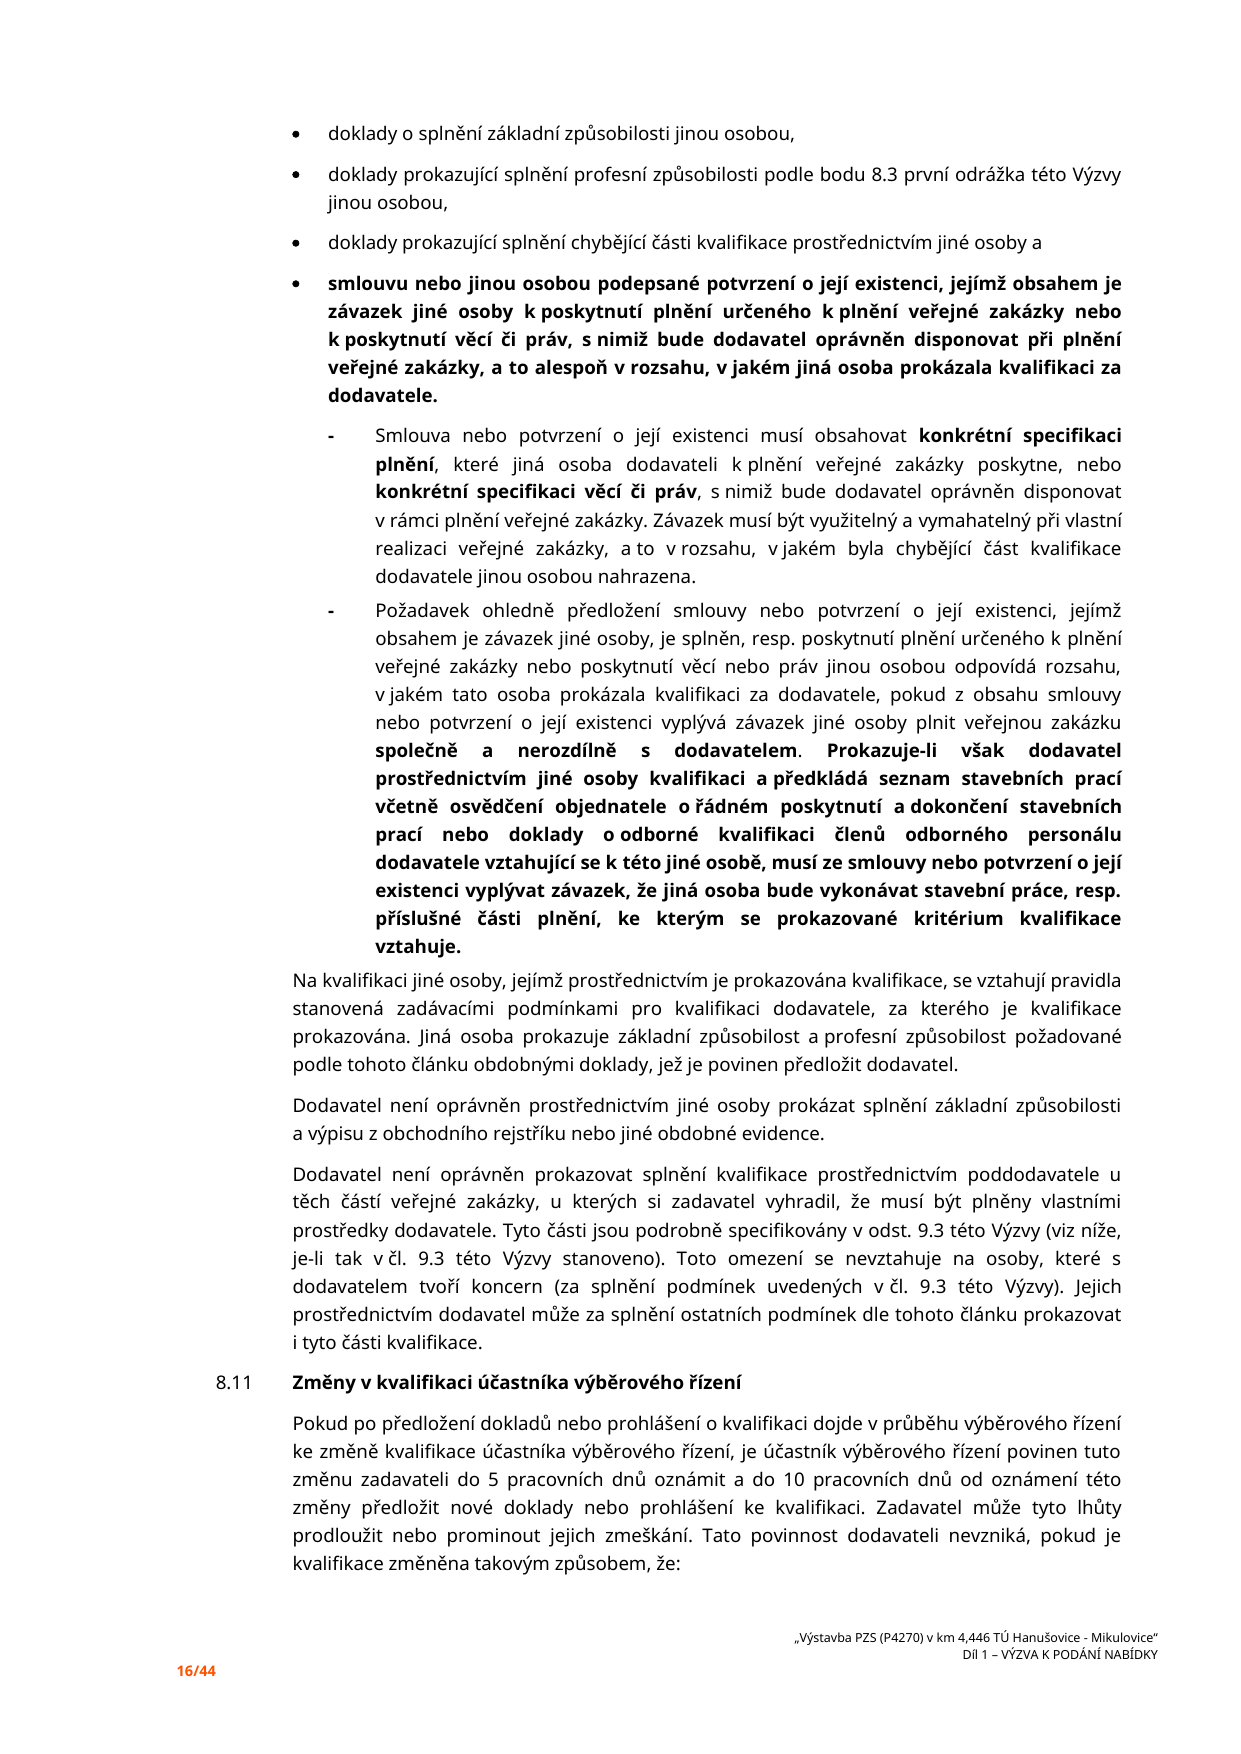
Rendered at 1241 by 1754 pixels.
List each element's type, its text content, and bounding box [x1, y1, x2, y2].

text Pokud po předložení dokladů nebo prohlášení o kvalifikaci dojde v průběhu výběrového řízení ke změně kvalifikace účastníka výběrového řízení, je účastník výběrového řízení povinen tuto změnu zadavateli do 5 pracovních dnů oznámit a do 10 pracovních dnů od oznámení této změny předložit nové doklady nebo prohlášení ke kvalifikaci. Zadavatel může tyto lhůty prodloužit nebo prominout jejich zmeškání. Tato povinnost dodavateli nevzniká, pokud je kvalifikace změněna takovým způsobem, že: [292, 1410, 1122, 1576]
text doklady o splnění základní způsobilosti jinou osobou, [292, 121, 1122, 146]
text Dodavatel není oprávněn prostřednictvím jiné osoby prokázat splnění základní způsobilosti a výpisu z obchodního rejstříku nebo jiné obdobné evidence. [292, 1092, 1122, 1146]
text doklady prokazující splnění chybějící části kvalifikace prostřednictvím jiné osoby a [292, 230, 1122, 255]
text doklady prokazující splnění profesní způsobilosti podle bodu 8.3 první odrážka této Výzvy jinou osobou, [292, 161, 1122, 215]
text Smlouva nebo potvrzení o její existenci musí obsahovat konkrétní specifikaci plnění, které jiná osoba dodavateli k plnění veřejné zakázky poskytne, nebo konkrétní specifikaci věcí či práv, s nimiž bude dodavatel oprávněn disponovat v rámci plnění veřejné zakázky. Závazek musí být využitelný a vymahatelný při vlastní realizaci veřejné zakázky, a to v rozsahu, v jakém byla chybějící část kvalifikace dodavatele jinou osobou nahrazena. [328, 423, 1122, 588]
text Na kvalifikaci jiné osoby, jejímž prostřednictvím je prokazována kvalifikace, se vztahují pravidla stanovená zadávacími podmínkami pro kvalifikaci dodavatele, za kterého je kvalifikace prokazována. Jiná osoba prokazuje základní způsobilost a profesní způsobilost požadované podle tohoto článku obdobnými doklady, jež je povinen předložit dodavatel. [292, 968, 1122, 1077]
text Požadavek ohledně předložení smlouvy nebo potvrzení o její existenci, jejímž obsahem je závazek jiné osoby, je splněn, resp. poskytnutí plnění určeného k plnění veřejné zakázky nebo poskytnutí věcí nebo práv jinou osobou odpovídá rozsahu, v jakém tato osoba prokázala kvalifikaci za dodavatele, pokud z obsahu smlouvy nebo potvrzení o její existenci vyplývá závazek jiné osoby plnit veřejnou zakázku společně a nerozdílně s dodavatelem. Prokazuje-li však dodavatel prostřednictvím jiné osoby kvalifikaci a předkládá seznam stavebních prací včetně osvědčení objednatele o řádném poskytnutí a dokončení stavebních prací nebo doklady o odborné kvalifikaci členů odborného personálu dodavatele vztahující se k této jiné osobě, musí ze smlouvy nebo potvrzení o její existenci vyplývat závazek, že jiná osoba bude vykonávat stavební práce, resp. příslušné části plnění, ke kterým se prokazované kritérium kvalifikace vztahuje. [328, 597, 1122, 959]
text Dodavatel není oprávněn prokazovat splnění kvalifikace prostřednictvím poddodavatele u těch částí veřejné zakázky, u kterých si zadavatel vyhradil, že musí být plněny vlastními prostředky dodavatele. Tyto části jsou podrobně specifikovány v odst. 9.3 této Výzvy (viz níže, je-li tak v čl. 9.3 této Výzvy stanoveno). Toto omezení se nevztahuje na osoby, které s dodavatelem tvoří koncern (za splnění podmínek uvedených v čl. 9.3 této Výzvy). Jejich prostřednictvím dodavatel může za splnění ostatních podmínek dle tohoto článku prokazovat i tyto části kvalifikace. [292, 1161, 1122, 1354]
text smlouvu nebo jinou osobou podepsané potvrzení o její existenci, jejímž obsahem je závazek jiné osoby k poskytnutí plnění určeného k plnění veřejné zakázky nebo k poskytnutí věcí či práv, s nimiž bude dodavatel oprávněn disponovat při plnění veřejné zakázky, a to alespoň v rozsahu, v jakém jiná osoba prokázala kvalifikaci za dodavatele. [292, 270, 1122, 408]
text Změny v kvalifikaci účastníka výběrového řízení [216, 1369, 1122, 1395]
